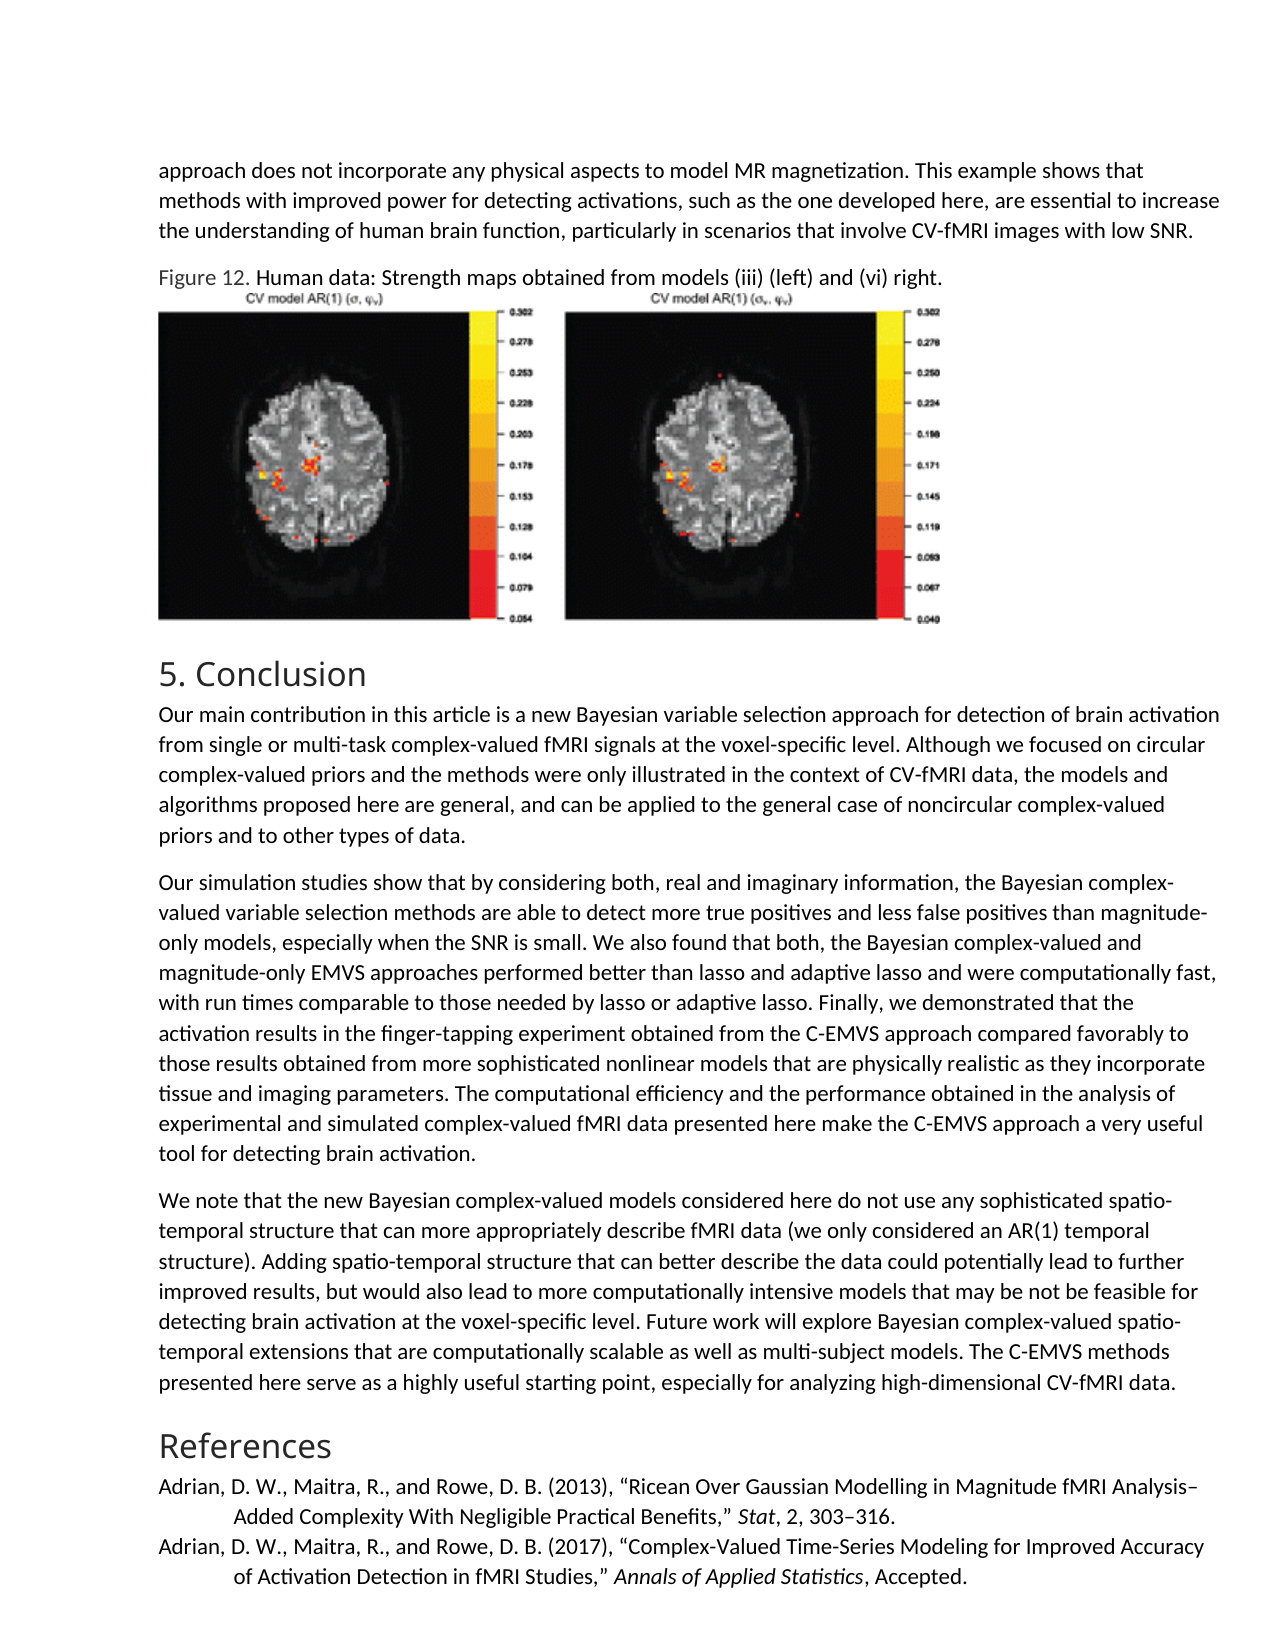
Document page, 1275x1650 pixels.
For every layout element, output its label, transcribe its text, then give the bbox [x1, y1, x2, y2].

text Adrian, D. W., Maitra, R., and Rowe, D. B. (2017), “Complex-Valued Time-Series Modeling for Improved Accuracy of Activation Detection in fMRI Studies,” Annals of Applied Statistics, Accepted. [158, 1532, 1223, 1590]
subtitle References [158, 1423, 1223, 1468]
text Figure 12. Human data: Strength maps obtained from models (iii) (left) and (vi) right. [158, 263, 1223, 292]
text We note that the new Bayesian complex-valued models considered here do not use any sophisticated spatio-temporal structure that can more appropriately describe fMRI data (we only considered an AR(1) temporal structure). Adding spatio-temporal structure that can better describe the data could potentially lead to further improved results, but would also lead to more computationally intensive models that may be not be feasible for detecting brain activation at the voxel-specific level. Future work will explore Bayesian complex-valued spatio-temporal extensions that are computationally scalable as well as multi-subject models. The C-EMVS methods presented here serve as a highly useful starting point, especially for analyzing high-dimensional CV-fMRI data. [158, 1186, 1223, 1396]
text Our main contribution in this article is a new Bayesian variable selection approach for detection of brain activation from single or multi-task complex-valued fMRI signals at the voxel-specific level. Although we focused on circular complex-valued priors and the methods were only illustrated in the context of CV-fMRI data, the models and algorithms proposed here are general, and can be applied to the general case of noncircular complex-valued priors and to other types of data. [158, 700, 1223, 849]
text Adrian, D. W., Maitra, R., and Rowe, D. B. (2013), “Ricean Over Gaussian Modelling in Magnitude fMRI Analysis–Added Complexity With Negligible Practical Benefits,” Stat, 2, 303–316. [158, 1472, 1223, 1530]
picture [158, 293, 940, 624]
subtitle 5. Conclusion [158, 651, 1223, 696]
text Our simulation studies show that by considering both, real and imaginary information, the Bayesian complex-valued variable selection methods are able to detect more true positives and less false positives than magnitude-only models, especially when the SNR is small. We also found that both, the Bayesian complex-valued and magnitude-only EMVS approaches performed better than lasso and adaptive lasso and were computationally fast, with run times comparable to those needed by lasso or adaptive lasso. Finally, we demonstrated that the activation results in the finger-tapping experiment obtained from the C-EMVS approach compared favorably to those results obtained from more sophisticated nonlinear models that are physically realistic as they incorporate tissue and imaging parameters. The computational efficiency and the performance obtained in the analysis of experimental and simulated complex-valued fMRI data presented here make the C-EMVS approach a very useful tool for detecting brain activation. [158, 868, 1223, 1167]
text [158, 156, 1223, 245]
